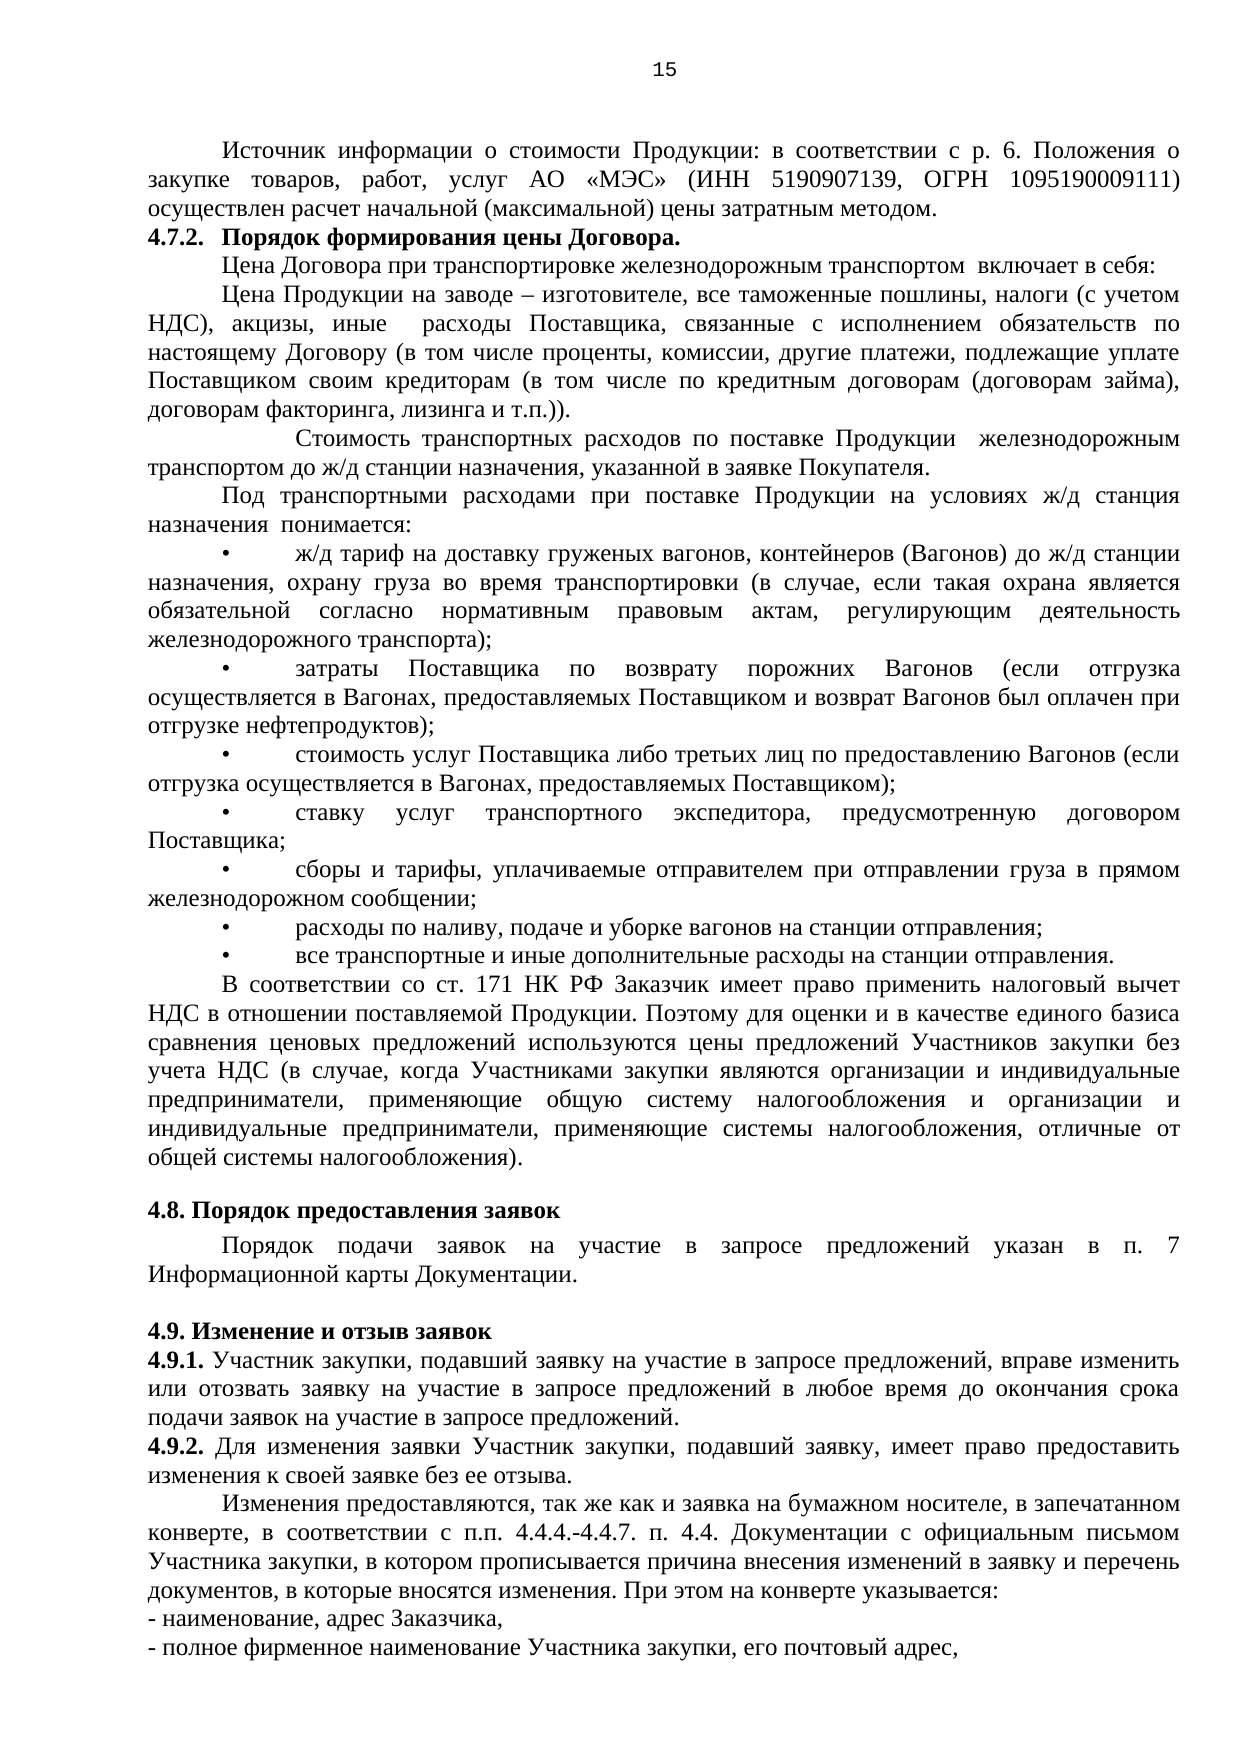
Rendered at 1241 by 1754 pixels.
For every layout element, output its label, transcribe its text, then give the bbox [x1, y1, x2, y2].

text • ставку услуг транспортного экспедитора, предусмотренную договором Поставщика; [148, 797, 1181, 854]
text • стоимость услуг Поставщика либо третьих лиц по предоставлению Вагонов (если отгрузка осуществляется в Вагонах, предоставляемых Поставщиком); [148, 739, 1181, 797]
list Порядок формирования цены Договора. [148, 222, 1181, 250]
text - наименование, адрес Заказчика, [148, 1603, 1181, 1632]
text 4.9.2. Для изменения заявки Участник закупки, подавший заявку, имеет право предоставить изменения к своей заявке без ее отзыва. [148, 1431, 1181, 1488]
text • сборы и тарифы, уплачиваемые отправителем при отправлении груза в прямом железнодорожном сообщении; [148, 854, 1181, 912]
text Стоимость транспортных расходов по поставке Продукции железнодорожным транспортом до ж/д станции назначения, указанной в заявке Покупателя. [148, 423, 1181, 480]
text Порядок подачи заявок на участие в запросе предложений указан в п. 7 Информационной карты Документации. [148, 1230, 1181, 1288]
text - полное фирменное наименование Участника закупки, его почтовый адрес, [148, 1632, 1181, 1661]
text 4.8. Порядок предоставления заявок [148, 1195, 1181, 1224]
text Источник информации о стоимости Продукции: в соответствии с р. 6. Положения о закупке товаров, работ, услуг АО «МЭС» (ИНН 5190907139, ОГРН 1095190009111) осуществлен расчет начальной (максимальной) цены затратным методом. [148, 135, 1181, 222]
text • все транспортные и иные дополнительные расходы на станции отправления. [148, 940, 1181, 969]
text 4.9.1. Участник закупки, подавший заявку на участие в запросе предложений, вправе изменить или отозвать заявку на участие в запросе предложений в любое время до окончания срока подачи заявок на участие в запросе предложений. [148, 1345, 1181, 1431]
text Цена Продукции на заводе – изготовителе, все таможенные пошлины, налоги (с учетом НДС), акцизы, иные расходы Поставщика, связанные с исполнением обязательств по настоящему Договору (в том числе проценты, комиссии, другие платежи, подлежащие уплате Поставщиком своим кредиторам (в том числе по кредитным договорам (договорам займа), договорам факторинга, лизинга и т.п.)). [148, 279, 1181, 423]
text 4.9. Изменение и отзыв заявок [148, 1316, 1181, 1345]
text • ж/д тариф на доставку груженых вагонов, контейнеров (Вагонов) до ж/д станции назначения, охрану груза во время транспортировки (в случае, если такая охрана является обязательной согласно нормативным правовым актам, регулирующим деятельность железнодорожного транспорта); [148, 538, 1181, 653]
text • затраты Поставщика по возврату порожних Вагонов (если отгрузка осуществляется в Вагонах, предоставляемых Поставщиком и возврат Вагонов был оплачен при отгрузке нефтепродуктов); [148, 653, 1181, 739]
text Изменения предоставляются, так же как и заявка на бумажном носителе, в запечатанном конверте, в соответствии с п.п. 4.4.4.-4.4.7. п. 4.4. Документации с официальным письмом Участника закупки, в котором прописывается причина внесения изменений в заявку и перечень документов, в которые вносятся изменения. При этом на конверте указывается: [148, 1488, 1181, 1603]
text В соответствии со ст. 171 НК РФ Заказчик имеет право применить налоговый вычет НДС в отношении поставляемой Продукции. Поэтому для оценки и в качестве единого базиса сравнения ценовых предложений используются цены предложений Участников закупки без учета НДС (в случае, когда Участниками закупки являются организации и индивидуальные предприниматели, применяющие общую систему налогообложения и организации и индивидуальные предприниматели, применяющие системы налогообложения, отличные от общей системы налогообложения). [148, 969, 1181, 1170]
text Цена Договора при транспортировке железнодорожным транспортом включает в себя: [148, 250, 1181, 279]
text • расходы по наливу, подаче и уборке вагонов на станции отправления; [148, 912, 1181, 940]
text Под транспортными расходами при поставке Продукции на условиях ж/д станция назначения понимается: [148, 480, 1181, 538]
